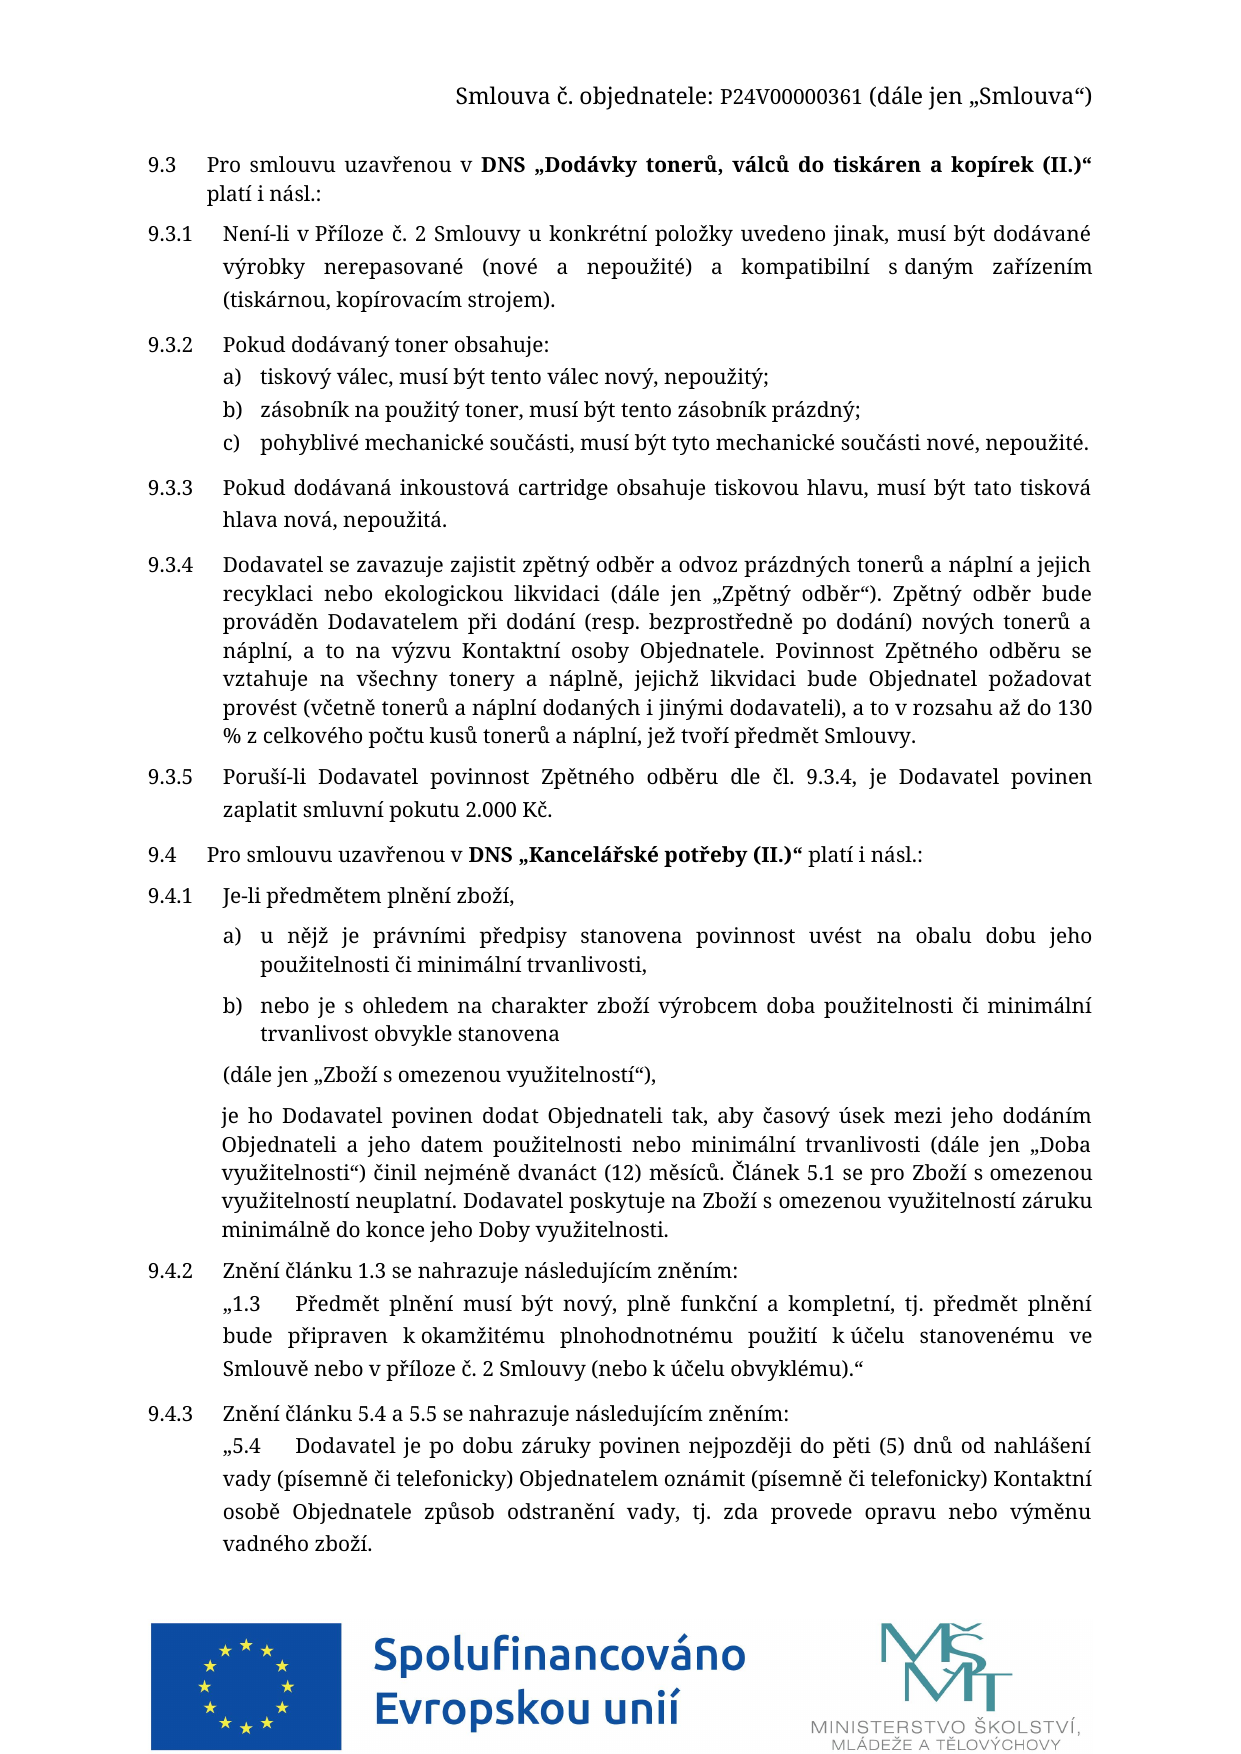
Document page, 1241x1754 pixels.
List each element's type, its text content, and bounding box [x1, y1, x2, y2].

list Znění článku 5.4 a 5.5 se nahrazuje následujícím zněním: [148, 1399, 1093, 1427]
picture [147, 1619, 1093, 1754]
list Znění článku 1.3 se nahrazuje následujícím zněním: [148, 1256, 1093, 1284]
list Pokud dodávaná inkoustová cartridge obsahuje tiskovou hlavu, musí být tato tisková hlava nová, nepoužitá. [148, 473, 1093, 534]
text je ho Dodavatel povinen dodat Objednateli tak, aby časový úsek mezi jeho dodáním Objednateli a jeho datem použitelnosti nebo minimální trvanlivosti (dále jen „Doba využitelnosti“) činil nejméně dvanáct (12) měsíců. Článek 5.1 se pro Zboží s omezenou využitelností neuplatní. Dodavatel poskytuje na Zboží s omezenou využitelností záruku minimálně do konce jeho Doby využitelnosti. [221, 1101, 1093, 1243]
text (dále jen „Zboží s omezenou využitelností“), [223, 1060, 1093, 1089]
list „5.4 Dodavatel je po dobu záruky povinen nejpozději do pěti (5) dnů od nahlášení vady (písemně či telefonicky) Objednatelem oznámit (písemně či telefonicky) Kontaktní osobě Objednatele způsob odstranění vady, tj. zda provede opravu nebo výměnu vadného zboží. [223, 1432, 1093, 1558]
list Poruší-li Dodavatel povinnost Zpětného odběru dle čl. 9.3.4, je Dodavatel povinen zaplatit smluvní pokutu 2.000 Kč. [148, 762, 1093, 823]
list tiskový válec, musí být tento válec nový, nepoužitý; [223, 362, 1093, 391]
list u nějž je právními předpisy stanovena povinnost uvést na obalu dobu jeho použitelnosti či minimální trvanlivosti, [223, 922, 1093, 978]
list Dodavatel se zavazuje zajistit zpětný odběr a odvoz prázdných tonerů a náplní a jejich recyklaci nebo ekologickou likvidaci (dále jen „Zpětný odběr“). Zpětný odběr bude prováděn Dodavatelem při dodání (resp. bezprostředně po dodání) nových tonerů a náplní, a to na výzvu Kontaktní osoby Objednatele. Povinnost Zpětného odběru se vztahuje na všechny tonery a náplně, jejichž likvidaci bude Objednatel požadovat provést (včetně tonerů a náplní dodaných i jinými dodavateli), a to v rozsahu až do 130 % z celkového počtu kusů tonerů a náplní, jež tvoří předmět Smlouvy. [148, 551, 1093, 749]
list pohyblivé mechanické součásti, musí být tyto mechanické součásti nové, nepoužité. [223, 428, 1093, 456]
list Pokud dodávaný toner obsahuje: [148, 330, 1093, 358]
list nebo je s ohledem na charakter zboží výrobcem doba použitelnosti či minimální trvanlivost obvykle stanovena [223, 991, 1093, 1048]
list Pro smlouvu uzavřenou v DNS „Kancelářské potřeby (II.)“ platí i násl.: [148, 840, 1093, 868]
list Pro smlouvu uzavřenou v DNS „Dodávky tonerů, válců do tiskáren a kopírek (II.)“ platí i násl.: [148, 150, 1093, 207]
list zásobník na použitý toner, musí být tento zásobník prázdný; [223, 395, 1093, 423]
list Je-li předmětem plnění zboží, [148, 881, 1093, 909]
list „1.3 Předmět plnění musí být nový, plně funkční a kompletní, tj. předmět plnění bude připraven k okamžitému plnohodnotnému použití k účelu stanovenému ve Smlouvě nebo v příloze č. 2 Smlouvy (nebo k účelu obvyklému).“ [223, 1289, 1093, 1382]
list Není-li v Příloze č. 2 Smlouvy u konkrétní položky uvedeno jinak, musí být dodávané výrobky nerepasované (nové a nepoužité) a kompatibilní s daným zařízením (tiskárnou, kopírovacím strojem). [148, 219, 1093, 313]
